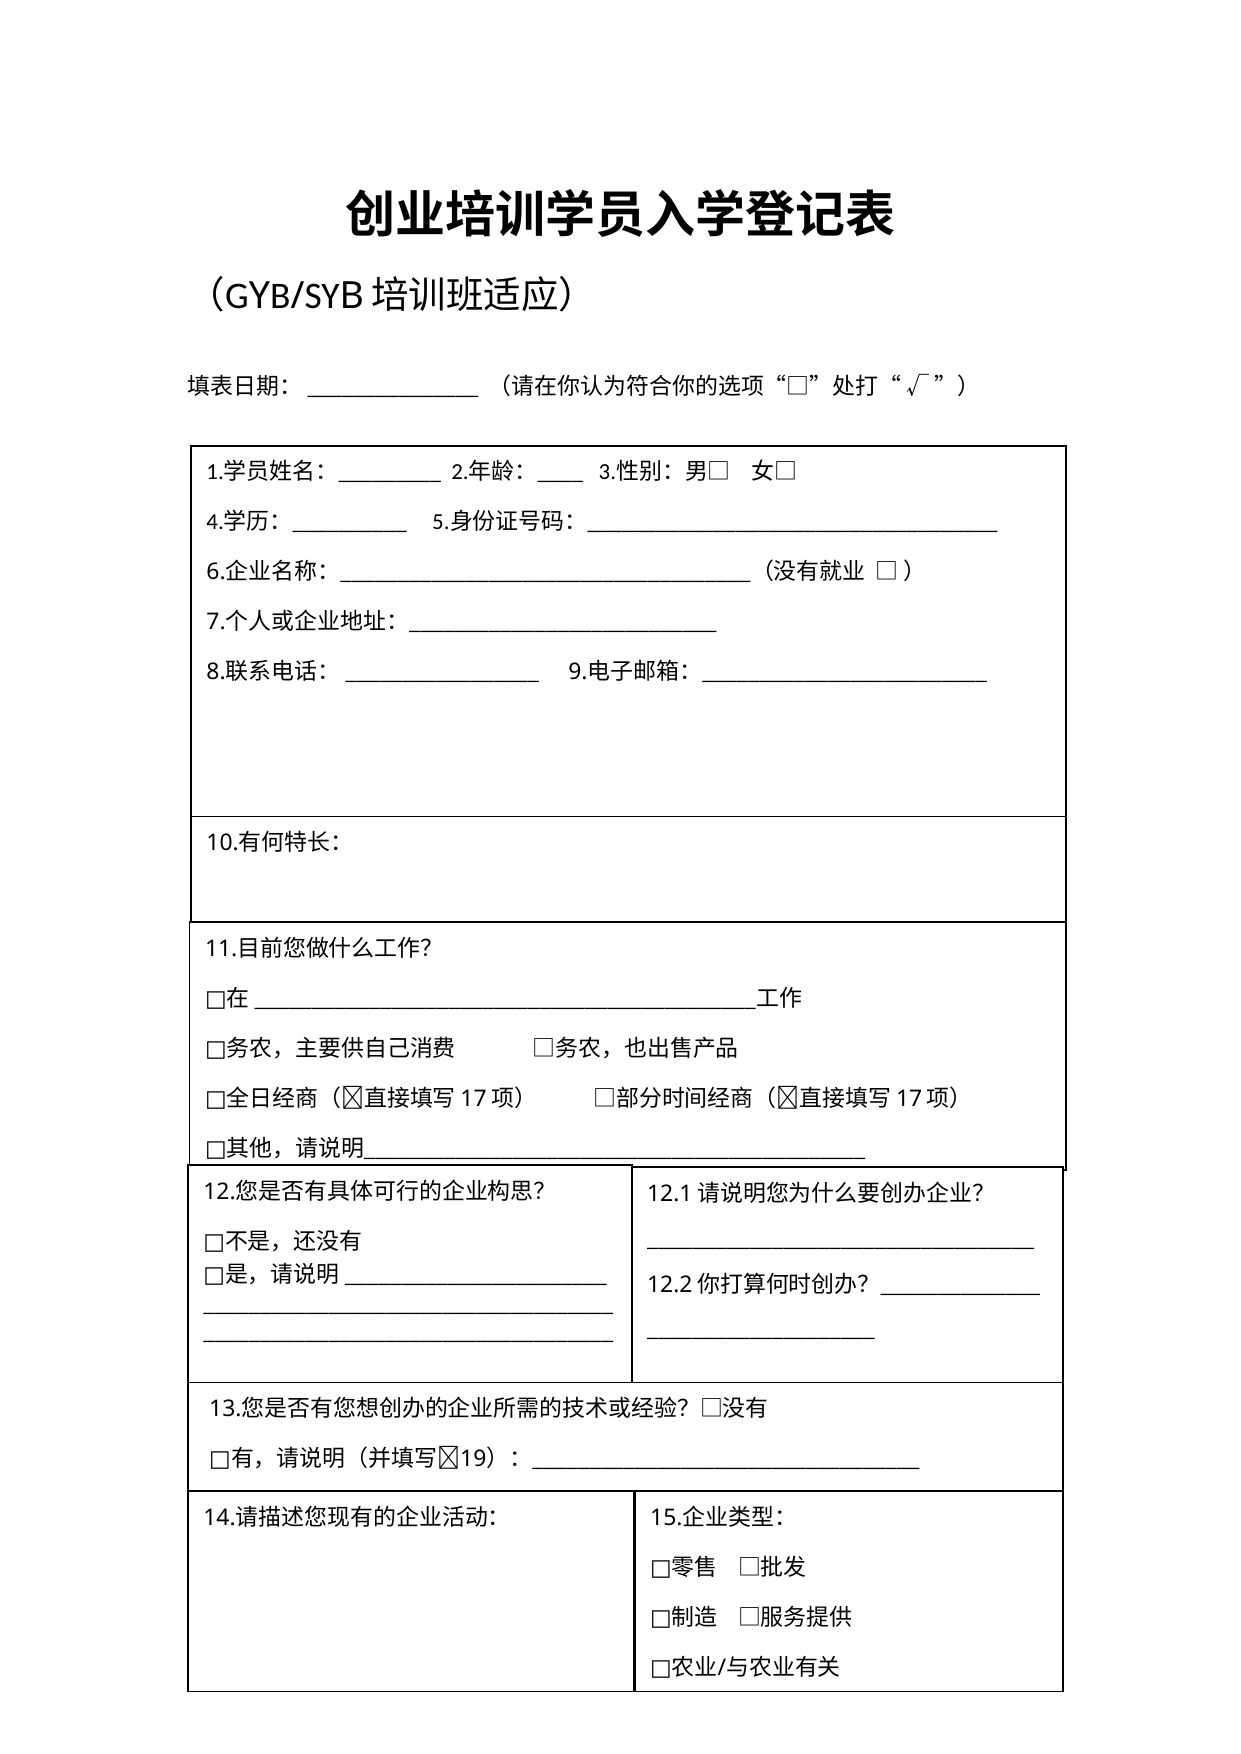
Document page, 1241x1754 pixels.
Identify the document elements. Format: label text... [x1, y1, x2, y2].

text 填表日期： _______________ （请在你认为符合你的选项“□”处打“ √ ”） [187, 352, 1053, 417]
text （GYB/SYB培训班适应） [187, 259, 1053, 324]
text 创业培训学员入学登记表 [187, 162, 1053, 259]
